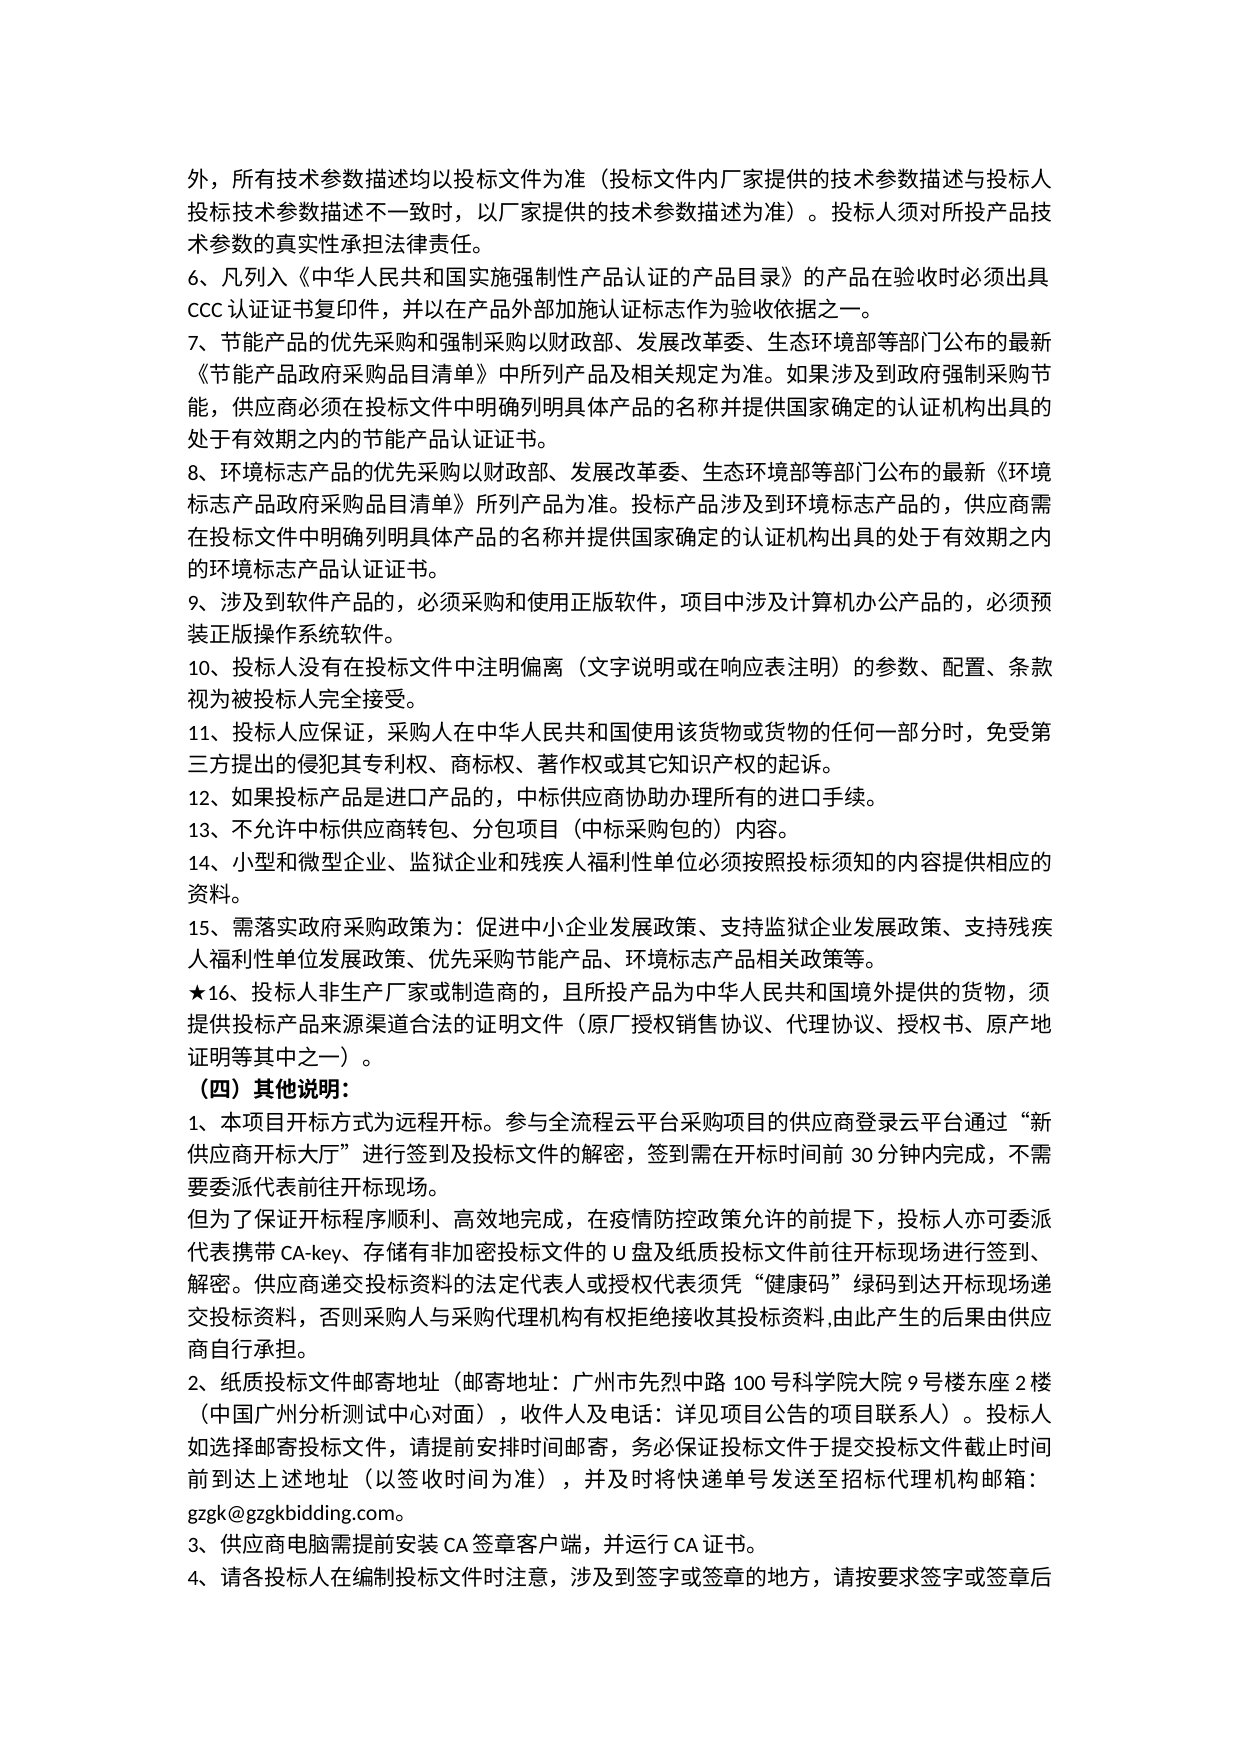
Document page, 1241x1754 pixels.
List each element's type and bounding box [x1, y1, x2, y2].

text [187, 1072, 1053, 1592]
text [187, 162, 1053, 1072]
